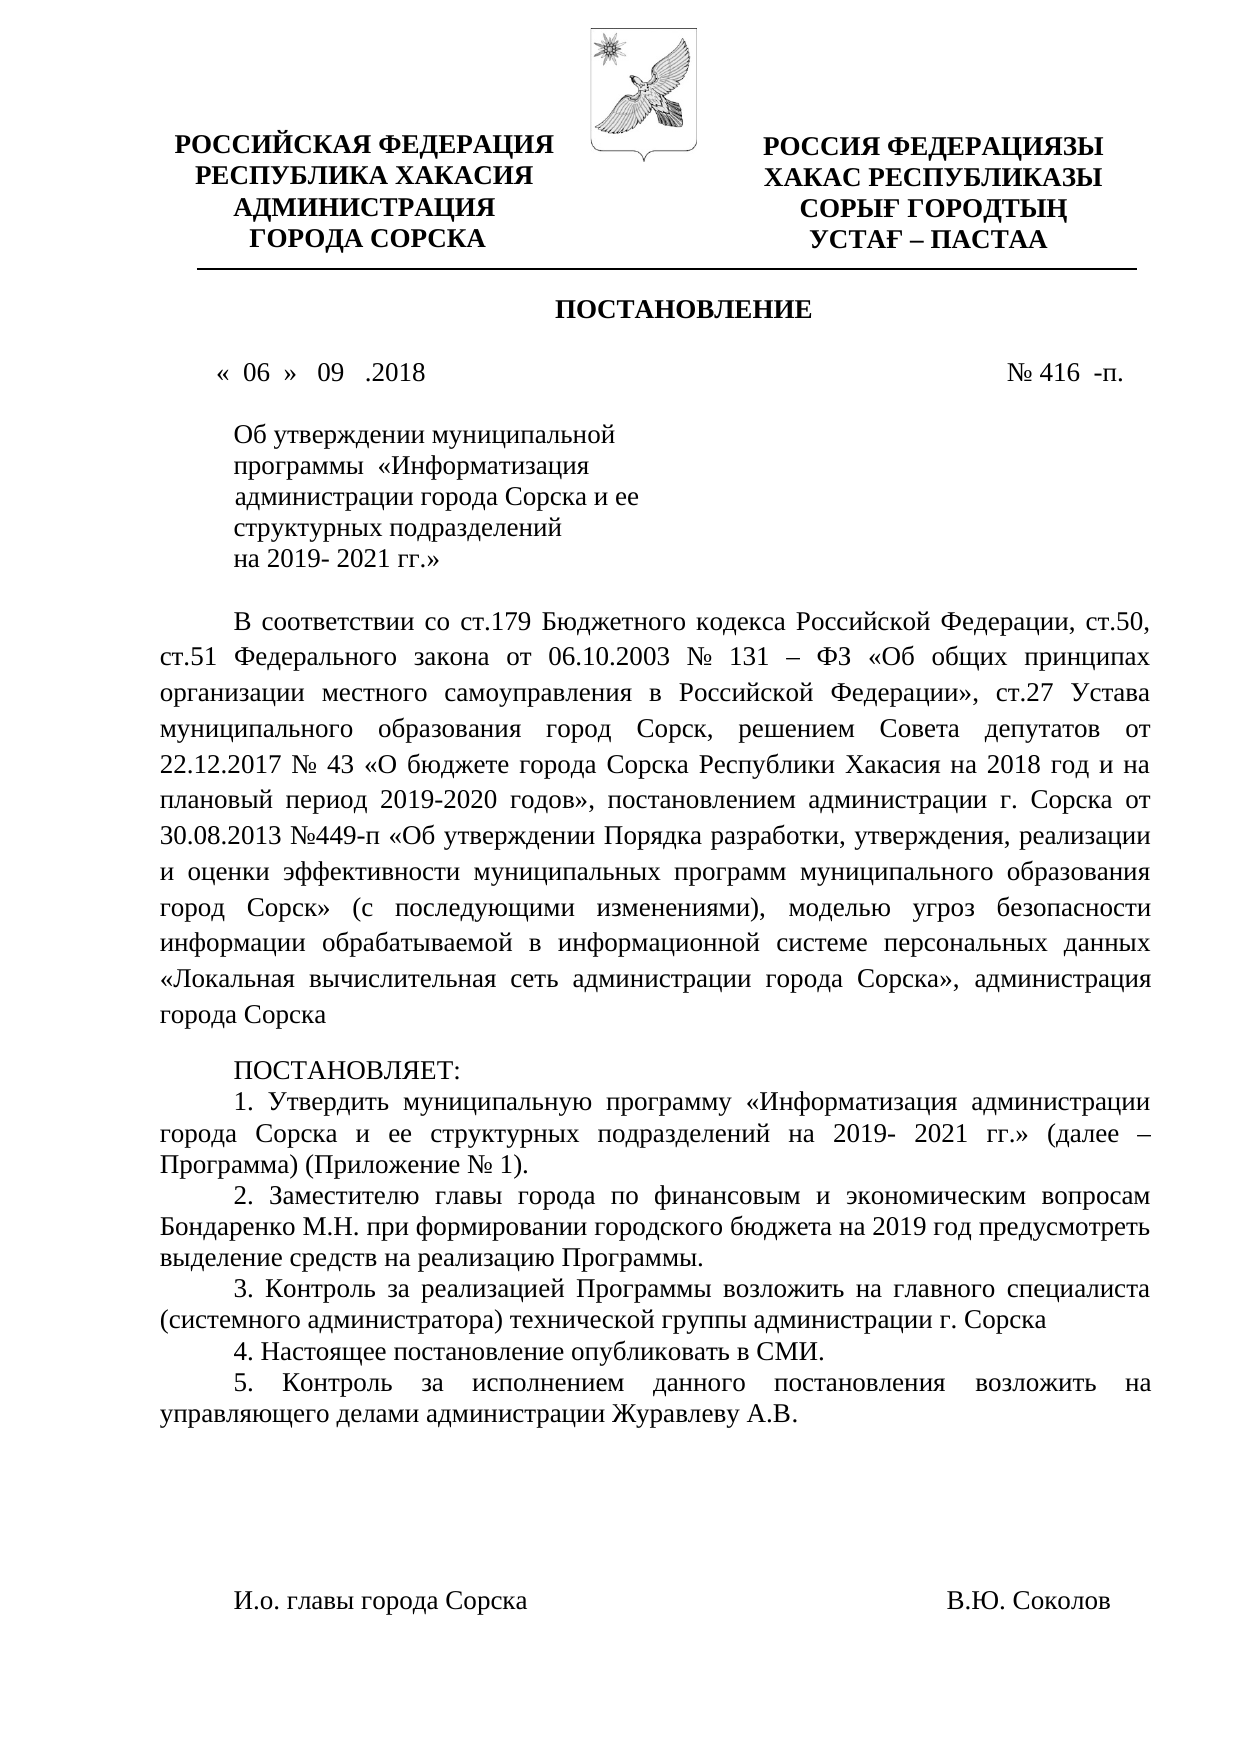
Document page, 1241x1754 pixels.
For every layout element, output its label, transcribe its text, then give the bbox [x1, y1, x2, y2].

text Об утверждении муниципальной программы «Информатизация администрации города Сорска и ее структурных подразделений [233, 418, 738, 542]
text « 06 » 09 .2018 № 416 -п. [216, 356, 1152, 387]
text 1. Утвердить муниципальную программу «Информатизация администрации города Сорска и ее структурных подразделений на 2019- 2021 гг.» (далее – Программа) (Приложение № 1). [159, 1086, 1152, 1179]
text 3. Контроль за реализацией Программы возложить на главного специалиста (системного администратора) технической группы администрации г. Сорска [159, 1272, 1152, 1335]
text ПОСТАНОВЛЕНИЕ [216, 293, 1152, 324]
text 5. Контроль за исполнением данного постановления возложить на управляющего делами администрации Журавлеву А.В. [159, 1366, 1152, 1428]
text В соответствии со ст.179 Бюджетного кодекса Российской Федерации, ст.50, ст.51 Федерального закона от 06.10.2003 № 131 – ФЗ «Об общих принципах организации местного самоуправления в Российской Федерации», ст.27 Устава муниципального образования город Сорск, решением Совета депутатов от 22.12.2017 № 43 «О бюджете города Сорска Республики Хакасия на 2018 год и на плановый период 2019-2020 годов», постановлением администрации г. Сорска от 30.08.2013 №449-п «Об утверждении Порядка разработки, утверждения, реализации и оценки эффективности муниципальных программ муниципального образования город Сорск» (с последующими изменениями), моделью угроз безопасности информации обрабатываемой в информационной системе персональных данных «Локальная вычислительная сеть администрации города Сорска», администрация города Сорска [159, 605, 1152, 1029]
text 2. Заместителю главы города по финансовым и экономическим вопросам Бондаренко М.Н. при формировании городского бюджета на 2019 год предусмотреть выделение средств на реализацию Программы. [159, 1179, 1152, 1272]
text И.о. главы города Сорска В.Ю. Соколов [233, 1584, 1152, 1615]
text ПОСТАНОВЛЯЕТ: [159, 1054, 1152, 1086]
text 4. Настоящее постановление опубликовать в СМИ. [159, 1335, 1152, 1366]
picture [590, 28, 697, 162]
text на 2019- 2021 гг.» [233, 542, 738, 574]
